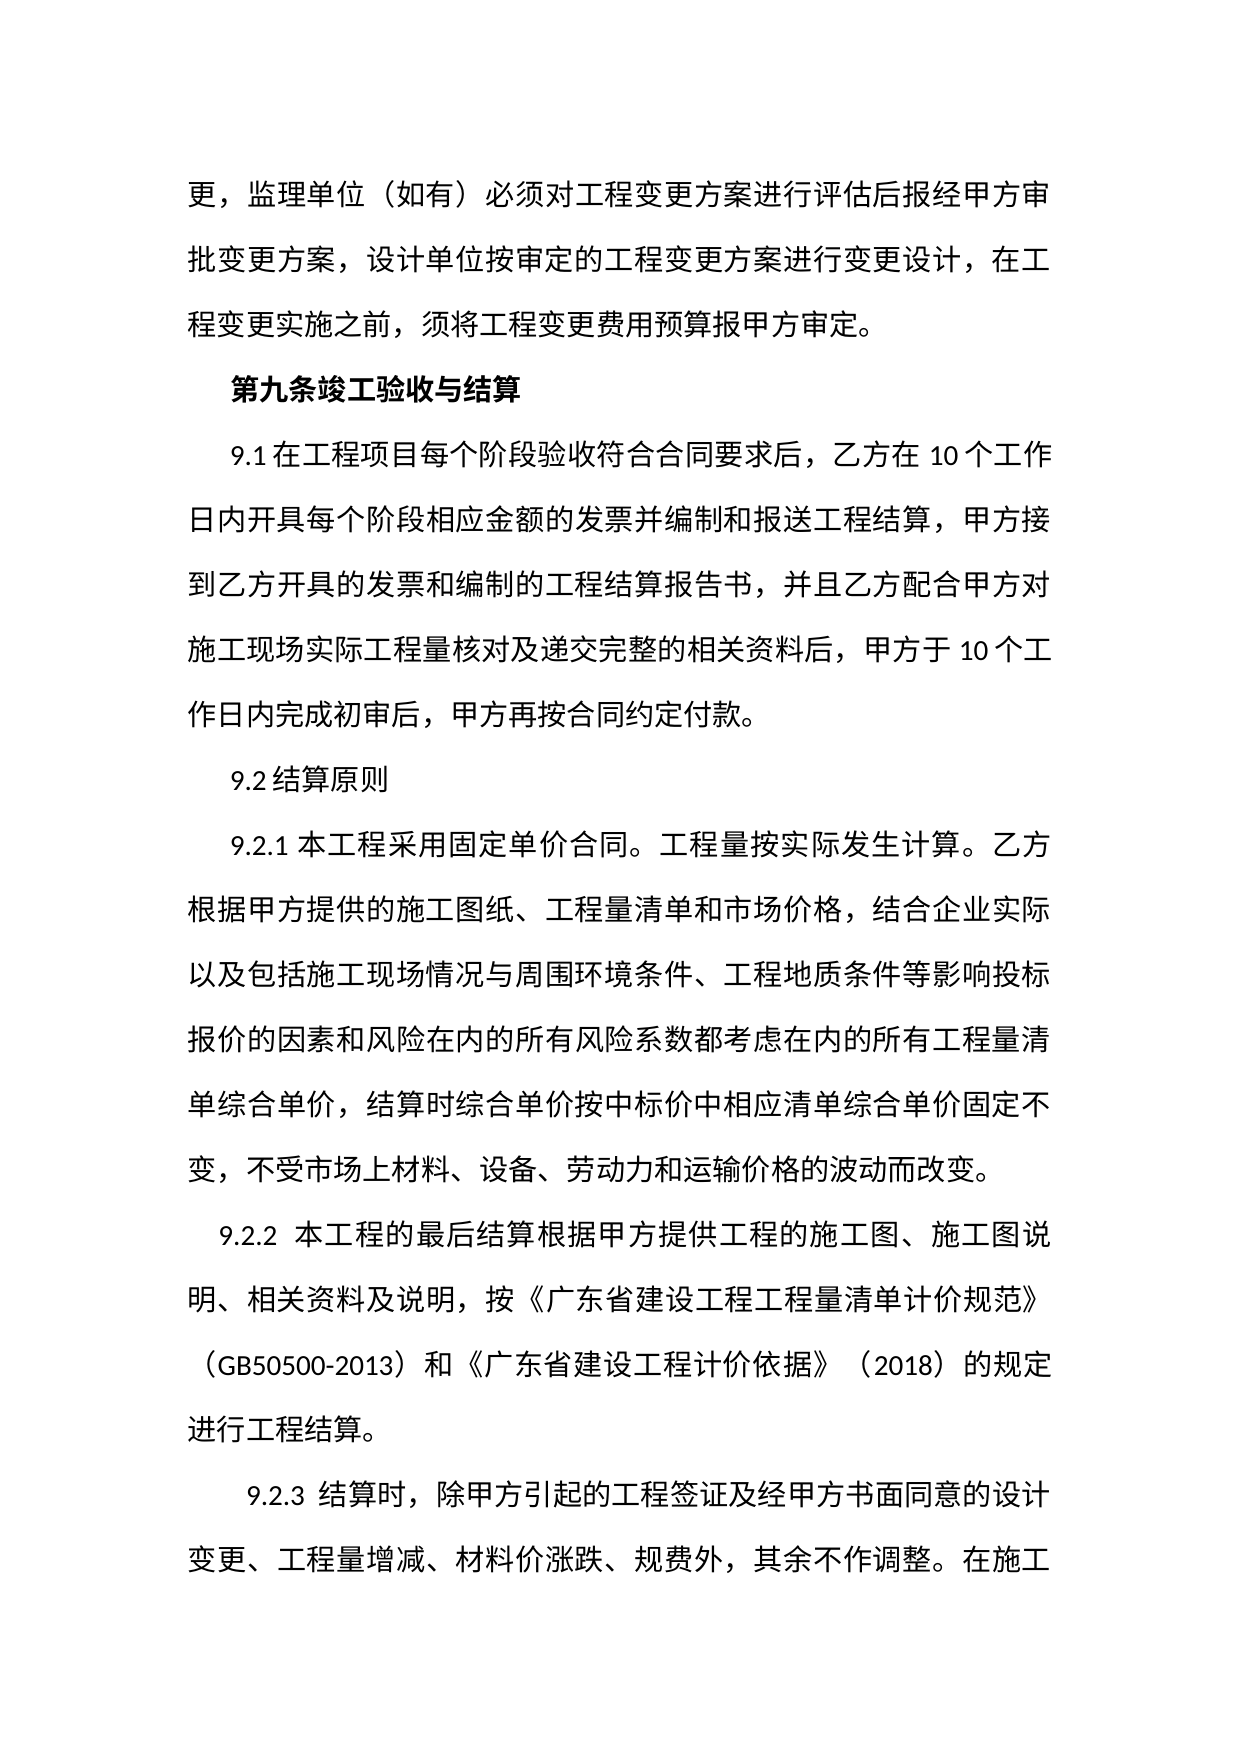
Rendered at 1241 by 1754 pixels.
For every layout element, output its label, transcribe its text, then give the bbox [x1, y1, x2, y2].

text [187, 1462, 1053, 1592]
text 9.2结算原则 [187, 747, 1053, 812]
text 9.2.2 本工程的最后结算根据甲方提供工程的施工图、施工图说明、相关资料及说明，按《广东省建设工程工程量清单计价规范》（GB50500-2013）和《广东省建设工程计价依据》（2018）的规定进行工程结算。 [187, 1202, 1053, 1462]
text 9.2.1 本工程采用固定单价合同。工程量按实际发生计算。乙方根据甲方提供的施工图纸、工程量清单和市场价格，结合企业实际以及包括施工现场情况与周围环境条件、工程地质条件等影响投标报价的因素和风险在内的所有风险系数都考虑在内的所有工程量清单综合单价，结算时综合单价按中标价中相应清单综合单价固定不变，不受市场上材料、设备、劳动力和运输价格的波动而改变。 [187, 812, 1053, 1202]
text 第九条竣工验收与结算 [187, 357, 1053, 422]
text 9.1在工程项目每个阶段验收符合合同要求后，乙方在10个工作日内开具每个阶段相应金额的发票并编制和报送工程结算，甲方接到乙方开具的发票和编制的工程结算报告书，并且乙方配合甲方对施工现场实际工程量核对及递交完整的相关资料后，甲方于10个工作日内完成初审后，甲方再按合同约定付款。 [187, 422, 1053, 747]
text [187, 162, 1053, 357]
